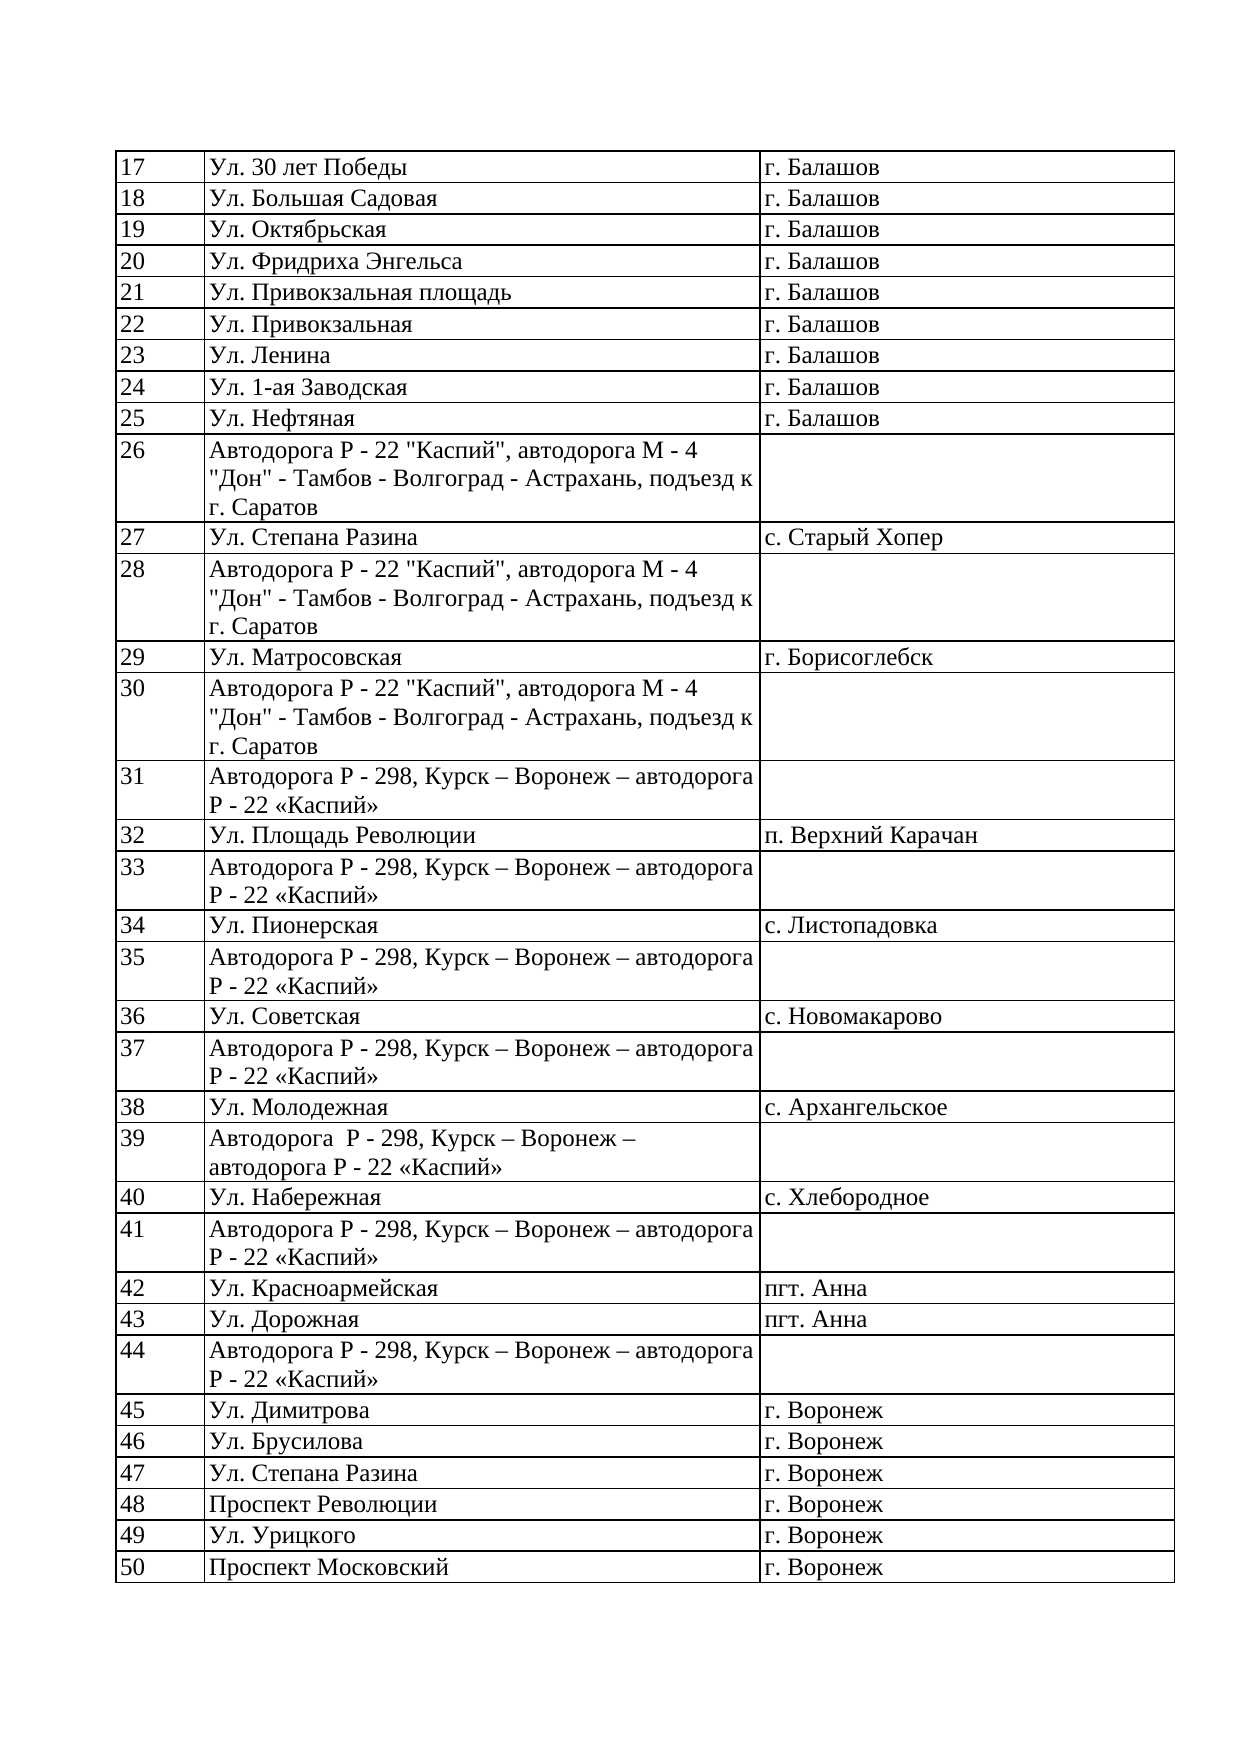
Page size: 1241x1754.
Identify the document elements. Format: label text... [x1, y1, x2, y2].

table_cell Ул. Ленина [205, 340, 759, 370]
table_cell 30 [117, 673, 204, 759]
table_cell Ул. 1-ая Заводская [205, 372, 759, 402]
table_cell 49 [117, 1521, 204, 1550]
table_cell Ул. Привокзальная [205, 309, 759, 339]
table_cell 40 [117, 1182, 204, 1212]
table_cell Автодорога Р - 298, Курск – Воронеж – автодорога Р - 22 «Каспий» [205, 1123, 759, 1181]
table_cell г. Воронеж [761, 1395, 1174, 1424]
table_cell Ул. Большая Садовая [205, 183, 759, 213]
table_cell г. Воронеж [761, 1521, 1174, 1550]
table_cell г. Балашов [761, 340, 1174, 370]
table_cell г. Воронеж [761, 1552, 1174, 1582]
table_cell 29 [117, 642, 204, 672]
table_cell с. Новомакарово [761, 1001, 1174, 1031]
table_cell Ул. Степана Разина [205, 1458, 759, 1487]
table_cell 47 [117, 1458, 204, 1487]
table_cell Ул. Степана Разина [205, 523, 759, 552]
table_cell Проспект Революции [205, 1489, 759, 1519]
table_cell 33 [117, 852, 204, 909]
table_cell 19 [117, 215, 204, 244]
table_cell 34 [117, 911, 204, 941]
table_cell [761, 942, 1174, 999]
table_cell [761, 761, 1174, 818]
table_cell п. Верхний Карачан [761, 820, 1174, 850]
table_cell пгт. Анна [761, 1273, 1174, 1303]
table_cell Автодорога Р - 298, Курск – Воронеж – автодорога Р - 22 «Каспий» [205, 1214, 759, 1271]
table_cell Ул. Привокзальная площадь [205, 277, 759, 307]
table_cell г. Балашов [761, 246, 1174, 276]
table_cell 21 [117, 277, 204, 307]
table_cell Ул. Молодежная [205, 1092, 759, 1122]
table_cell Ул. Димитрова [205, 1395, 759, 1424]
table_cell 28 [117, 554, 204, 640]
table_cell Проспект Московский [205, 1552, 759, 1582]
table_cell 18 [117, 183, 204, 213]
table_cell с. Хлебородное [761, 1182, 1174, 1212]
table_cell г. Балашов [761, 309, 1174, 339]
table_cell Ул. Набережная [205, 1182, 759, 1212]
table_cell г. Балашов [761, 372, 1174, 402]
table_cell Автодорога Р - 22 "Каспий", автодорога М - 4 "Дон" - Тамбов - Волгоград - Астрахань, подъезд к г. Саратов [205, 554, 759, 640]
table_cell 31 [117, 761, 204, 818]
table_cell Автодорога Р - 298, Курск – Воронеж – автодорога Р - 22 «Каспий» [205, 1336, 759, 1393]
table_cell Ул. Урицкого [205, 1521, 759, 1550]
table_cell г. Воронеж [761, 1489, 1174, 1519]
table_cell с. Старый Хопер [761, 523, 1174, 552]
table_cell г. Воронеж [761, 1426, 1174, 1456]
table_cell Ул. Матросовская [205, 642, 759, 672]
table_cell 25 [117, 403, 204, 433]
table_cell Автодорога Р - 22 "Каспий", автодорога М - 4 "Дон" - Тамбов - Волгоград - Астрахань, подъезд к г. Саратов [205, 435, 759, 521]
table_cell 41 [117, 1214, 204, 1271]
table_cell Ул. Красноармейская [205, 1273, 759, 1303]
table_cell 27 [117, 523, 204, 552]
table_cell [761, 852, 1174, 909]
table_cell Ул. Октябрьская [205, 215, 759, 244]
table_cell Автодорога Р - 298, Курск – Воронеж – автодорога Р - 22 «Каспий» [205, 761, 759, 818]
table_cell г. Балашов [761, 277, 1174, 307]
table_cell 42 [117, 1273, 204, 1303]
table_cell с. Листопадовка [761, 911, 1174, 941]
table_cell Автодорога Р - 22 "Каспий", автодорога М - 4 "Дон" - Тамбов - Волгоград - Астрахань, подъезд к г. Саратов [205, 673, 759, 759]
table_cell [761, 1214, 1174, 1271]
table_cell г. Балашов [761, 215, 1174, 244]
table_cell Автодорога Р - 298, Курск – Воронеж – автодорога Р - 22 «Каспий» [205, 852, 759, 909]
table_cell Ул. Брусилова [205, 1426, 759, 1456]
table_cell 44 [117, 1336, 204, 1393]
table_cell Ул. Дорожная [205, 1304, 759, 1334]
table_cell г. Воронеж [761, 1458, 1174, 1487]
table_cell Ул. 30 лет Победы [205, 152, 759, 181]
table_cell [761, 554, 1174, 640]
table_cell с. Архангельское [761, 1092, 1174, 1122]
table_cell 17 [117, 152, 204, 181]
table_cell г. Балашов [761, 152, 1174, 181]
table_cell 38 [117, 1092, 204, 1122]
table_cell [761, 435, 1174, 521]
table_cell [761, 1033, 1174, 1090]
table_cell Автодорога Р - 298, Курск – Воронеж – автодорога Р - 22 «Каспий» [205, 942, 759, 999]
table_cell 39 [117, 1123, 204, 1181]
table_cell г. Борисоглебск [761, 642, 1174, 672]
table_cell Ул. Советская [205, 1001, 759, 1031]
table_cell 48 [117, 1489, 204, 1519]
table_cell г. Балашов [761, 183, 1174, 213]
table_cell 45 [117, 1395, 204, 1424]
table_cell Ул. Площадь Революции [205, 820, 759, 850]
table_cell Ул. Нефтяная [205, 403, 759, 433]
table_cell 20 [117, 246, 204, 276]
table_cell 43 [117, 1304, 204, 1334]
table_cell Ул. Фридриха Энгельса [205, 246, 759, 276]
table_cell 23 [117, 340, 204, 370]
table_cell 35 [117, 942, 204, 999]
table_cell 37 [117, 1033, 204, 1090]
table_cell 36 [117, 1001, 204, 1031]
table_cell [761, 673, 1174, 759]
table_cell 24 [117, 372, 204, 402]
table_cell 26 [117, 435, 204, 521]
table_cell 32 [117, 820, 204, 850]
table_cell Автодорога Р - 298, Курск – Воронеж – автодорога Р - 22 «Каспий» [205, 1033, 759, 1090]
table_cell г. Балашов [761, 403, 1174, 433]
table_cell 46 [117, 1426, 204, 1456]
table_cell [761, 1123, 1174, 1181]
table_cell [761, 1336, 1174, 1393]
table_cell 22 [117, 309, 204, 339]
table_cell пгт. Анна [761, 1304, 1174, 1334]
table_cell Ул. Пионерская [205, 911, 759, 941]
table_cell 50 [117, 1552, 204, 1582]
